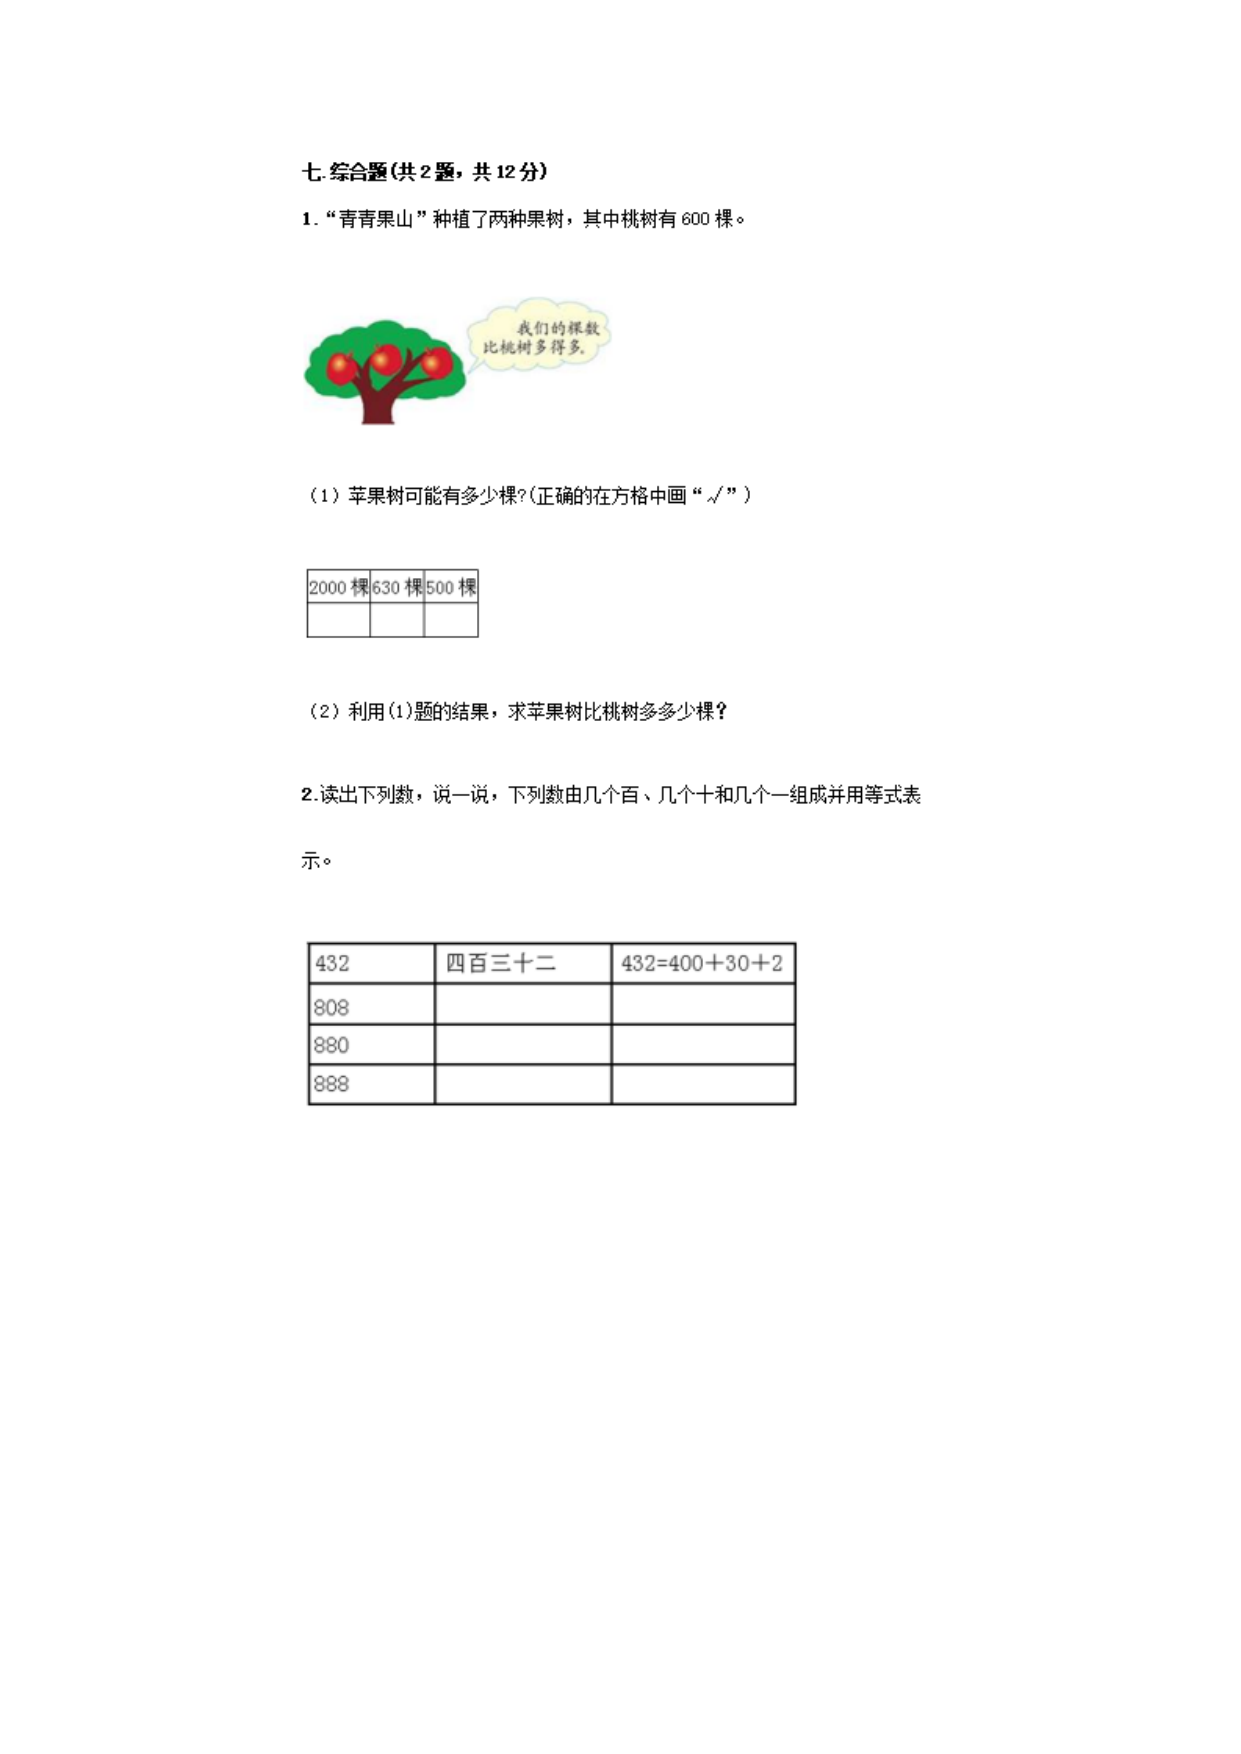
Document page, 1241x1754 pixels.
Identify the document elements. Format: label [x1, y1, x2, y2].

picture [271, 162, 969, 1137]
